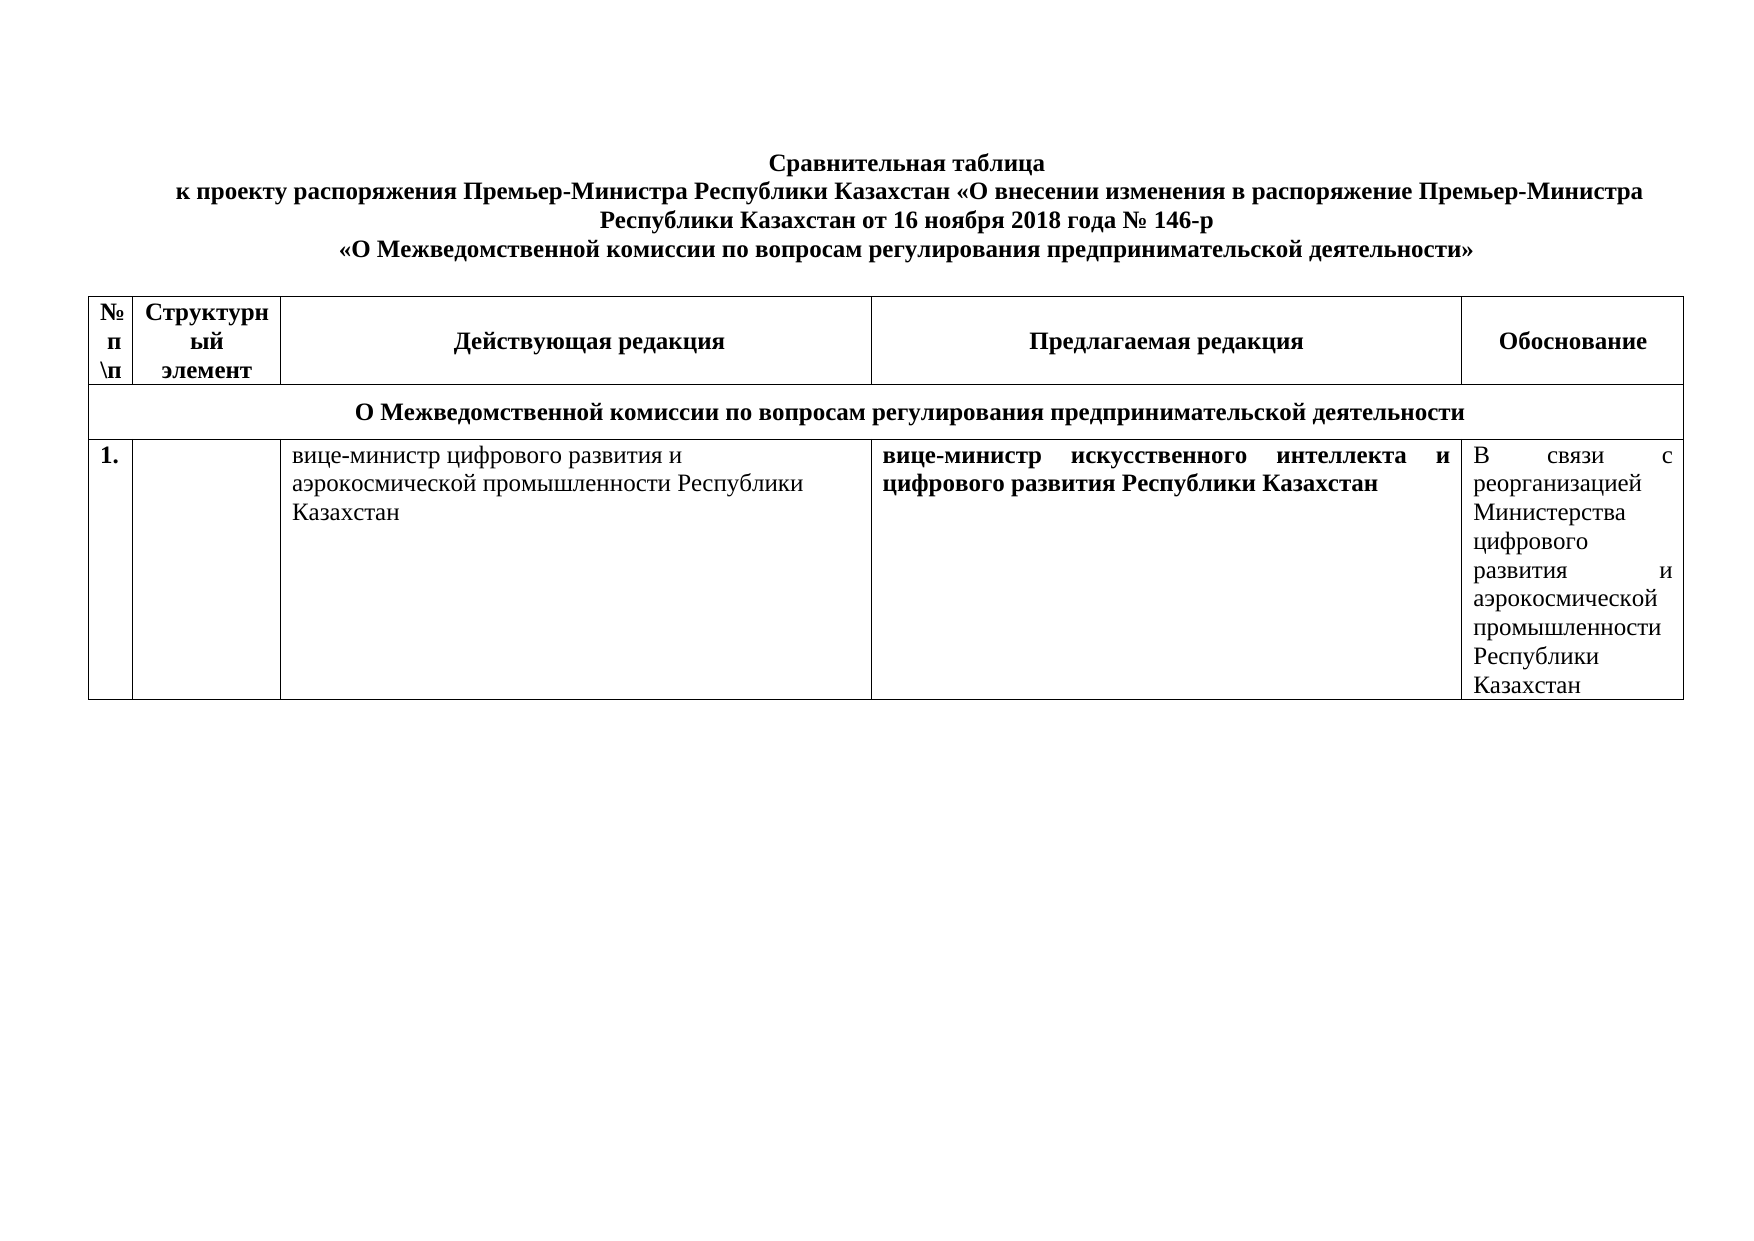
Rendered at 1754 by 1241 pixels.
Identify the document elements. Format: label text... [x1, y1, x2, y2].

table_header № п\п [89, 297, 132, 383]
table_header Обоснование [1462, 297, 1683, 383]
table_header Предлагаемая редакция [872, 297, 1461, 383]
table_cell [133, 440, 280, 698]
text «О Межведомственной комиссии по вопросам регулирования предпринимательской деятельности» [148, 234, 1665, 263]
table_cell О Межведомственной комиссии по вопросам регулирования предпринимательской деятельности [89, 385, 1683, 439]
text к проекту распоряжения Премьер-Министра Республики Казахстан «О внесении изменения в распоряжение Премьер-Министра Республики Казахстан от 16 ноября 2018 года № 146-р [148, 176, 1665, 234]
text Сравнительная таблица [148, 148, 1665, 176]
table_cell 1. [89, 440, 132, 698]
table_cell вице-министр цифрового развития и аэрокосмической промышленности Республики Казахстан [281, 440, 871, 698]
table_header Действующая редакция [281, 297, 871, 383]
table_cell В связи с реорганизацией Министерства цифрового развития и аэрокосмической промышленности Республики Казахстан [1462, 440, 1683, 698]
table_cell вице-министр искусственного интеллекта и цифрового развития Республики Казахстан [872, 440, 1461, 698]
table_header Структурный элемент [133, 297, 280, 383]
